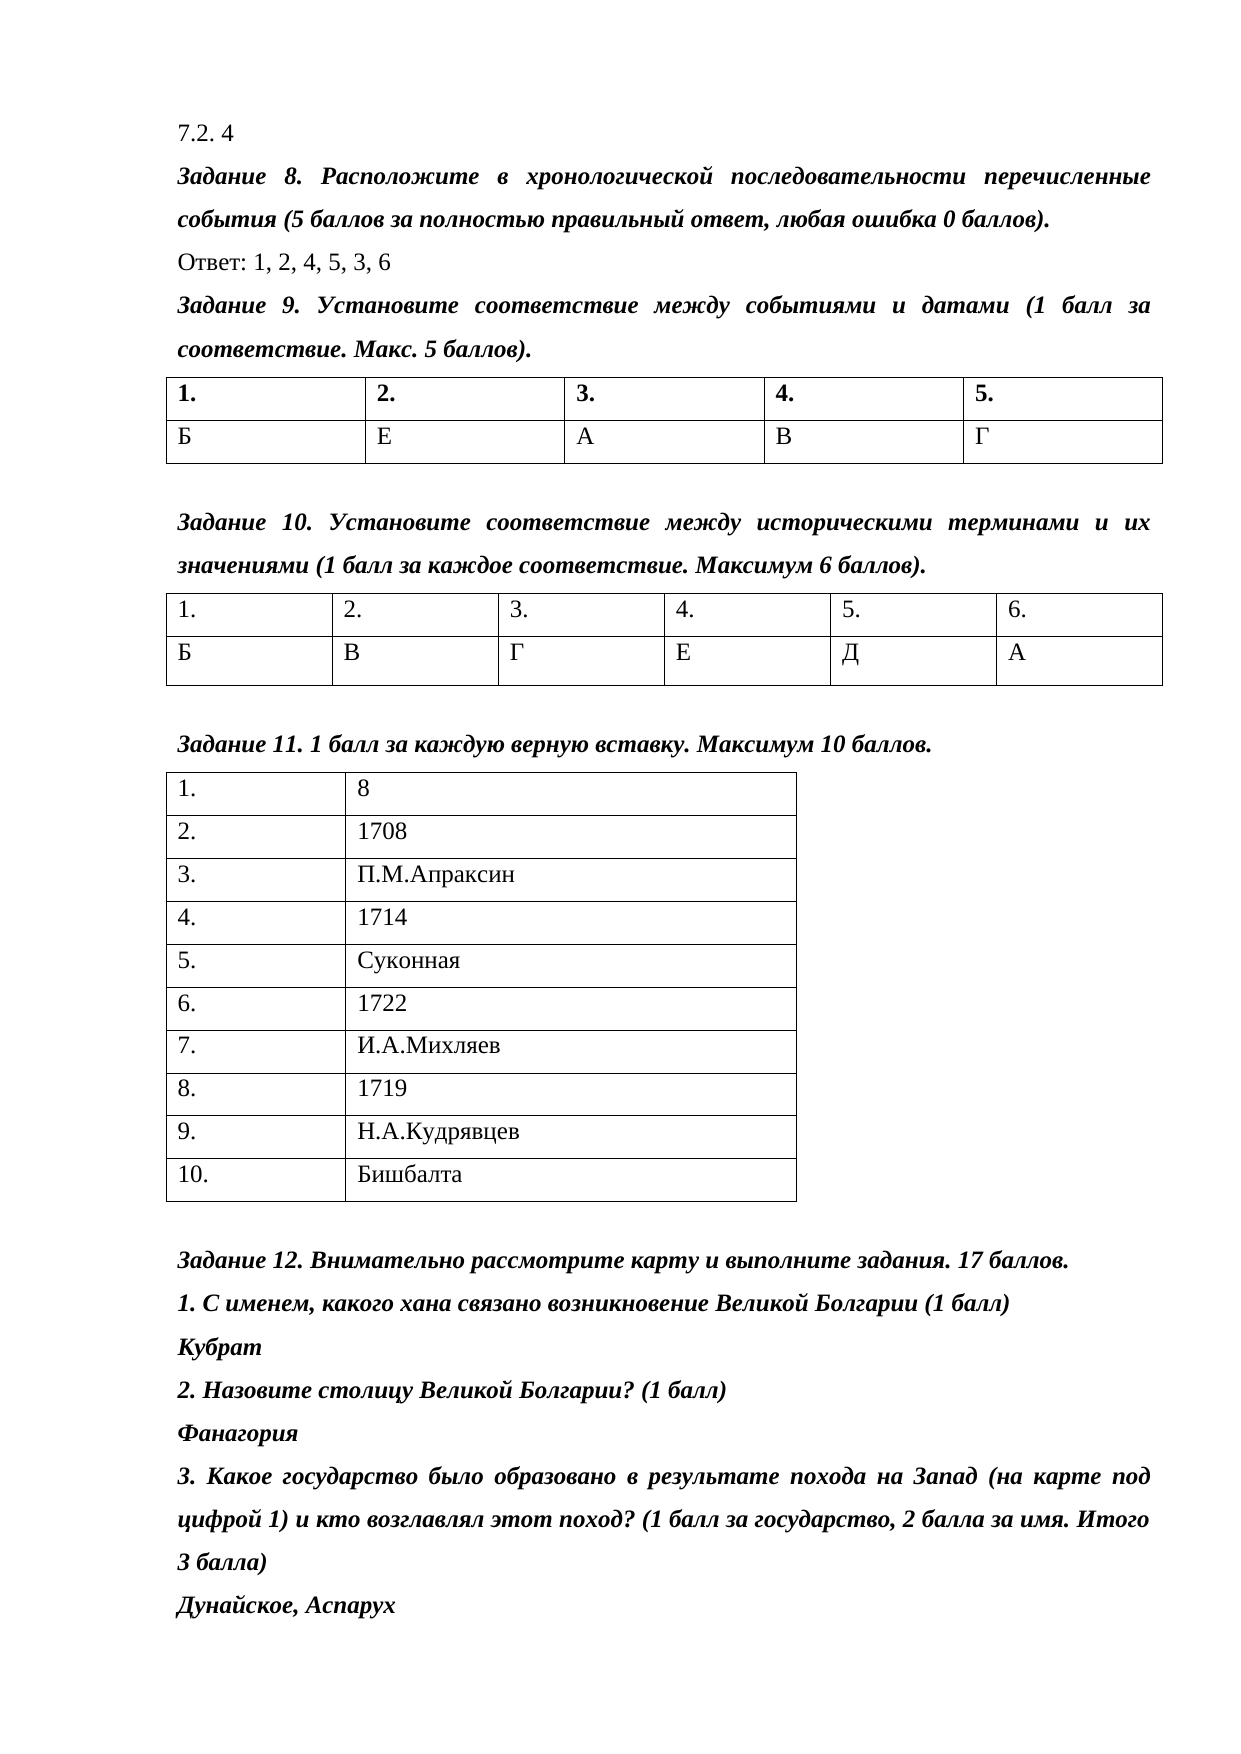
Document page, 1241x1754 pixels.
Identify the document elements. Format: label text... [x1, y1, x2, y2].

table_cell Д [831, 637, 996, 685]
table_cell Г [499, 637, 664, 685]
table_cell 1708 [346, 816, 796, 858]
text Фанагория [177, 1418, 1152, 1447]
table_cell 6. [167, 988, 345, 1029]
table_header 1. [167, 594, 332, 636]
table_cell В [333, 637, 498, 685]
table_cell А [565, 421, 764, 463]
text Кубрат [177, 1332, 1152, 1360]
table_cell 2. [167, 816, 345, 858]
table_cell 1719 [346, 1074, 796, 1115]
table_header 1. [167, 773, 345, 815]
table_cell 7. [167, 1031, 345, 1072]
text Задание 12. Внимательно рассмотрите карту и выполните задания. 17 баллов. [177, 1245, 1152, 1274]
table_header 4. [665, 594, 830, 636]
table_header 3. [499, 594, 664, 636]
table_cell Б [167, 637, 332, 685]
table_header 5. [964, 378, 1162, 420]
table_cell П.М.Апраксин [346, 859, 796, 901]
table_cell Суконная [346, 945, 796, 987]
table_cell Е [366, 421, 564, 463]
table_header 5. [831, 594, 996, 636]
table_header 4. [765, 378, 963, 420]
table_cell 9. [167, 1116, 345, 1158]
table_cell Г [964, 421, 1162, 463]
text Ответ: 1, 2, 4, 5, 3, 6 [177, 247, 1152, 276]
table_cell Бишбалта [346, 1159, 796, 1201]
table_header 1. [167, 378, 365, 420]
text 2. Назовите столицу Великой Болгарии? (1 балл) [177, 1375, 1152, 1403]
table_cell Б [167, 421, 365, 463]
text Задание 11. 1 балл за каждую верную вставку. Максимум 10 баллов. [177, 729, 1152, 758]
table_header 2. [333, 594, 498, 636]
table_cell В [765, 421, 963, 463]
text Задание 10. Установите соответствие между историческими терминами и их значениями (1 балл за каждое соответствие. Максимум 6 баллов). [177, 507, 1152, 579]
table_cell Е [665, 637, 830, 685]
table_cell 1722 [346, 988, 796, 1029]
table_cell 10. [167, 1159, 345, 1201]
table_cell Н.А.Кудрявцев [346, 1116, 796, 1158]
table_cell 4. [167, 902, 345, 944]
table_cell 8. [167, 1074, 345, 1115]
table_header 2. [366, 378, 564, 420]
text Дунайское, Аспарух [177, 1590, 1152, 1619]
table_cell И.А.Михляев [346, 1031, 796, 1072]
table_cell 3. [167, 859, 345, 901]
text Задание 9. Установите соответствие между событиями и датами (1 балл за соответствие. Макс. 5 баллов). [177, 291, 1152, 362]
text Задание 8. Расположите в хронологической последовательности перечисленные события (5 баллов за полностью правильный ответ, любая ошибка 0 баллов). [177, 161, 1152, 233]
table_header 3. [565, 378, 764, 420]
text 7.2. 4 [177, 118, 1152, 147]
table_cell А [997, 637, 1162, 685]
table_header 8 [346, 773, 796, 815]
text 3. Какое государство было образовано в результате похода на Запад (на карте под цифрой 1) и кто возглавлял этот поход? (1 балл за государство, 2 балла за имя. Итого 3 балла) [177, 1461, 1152, 1576]
text 1. С именем, какого хана связано возникновение Великой Болгарии (1 балл) [177, 1288, 1152, 1317]
table_cell 1714 [346, 902, 796, 944]
table_cell 5. [167, 945, 345, 987]
table_header 6. [997, 594, 1162, 636]
